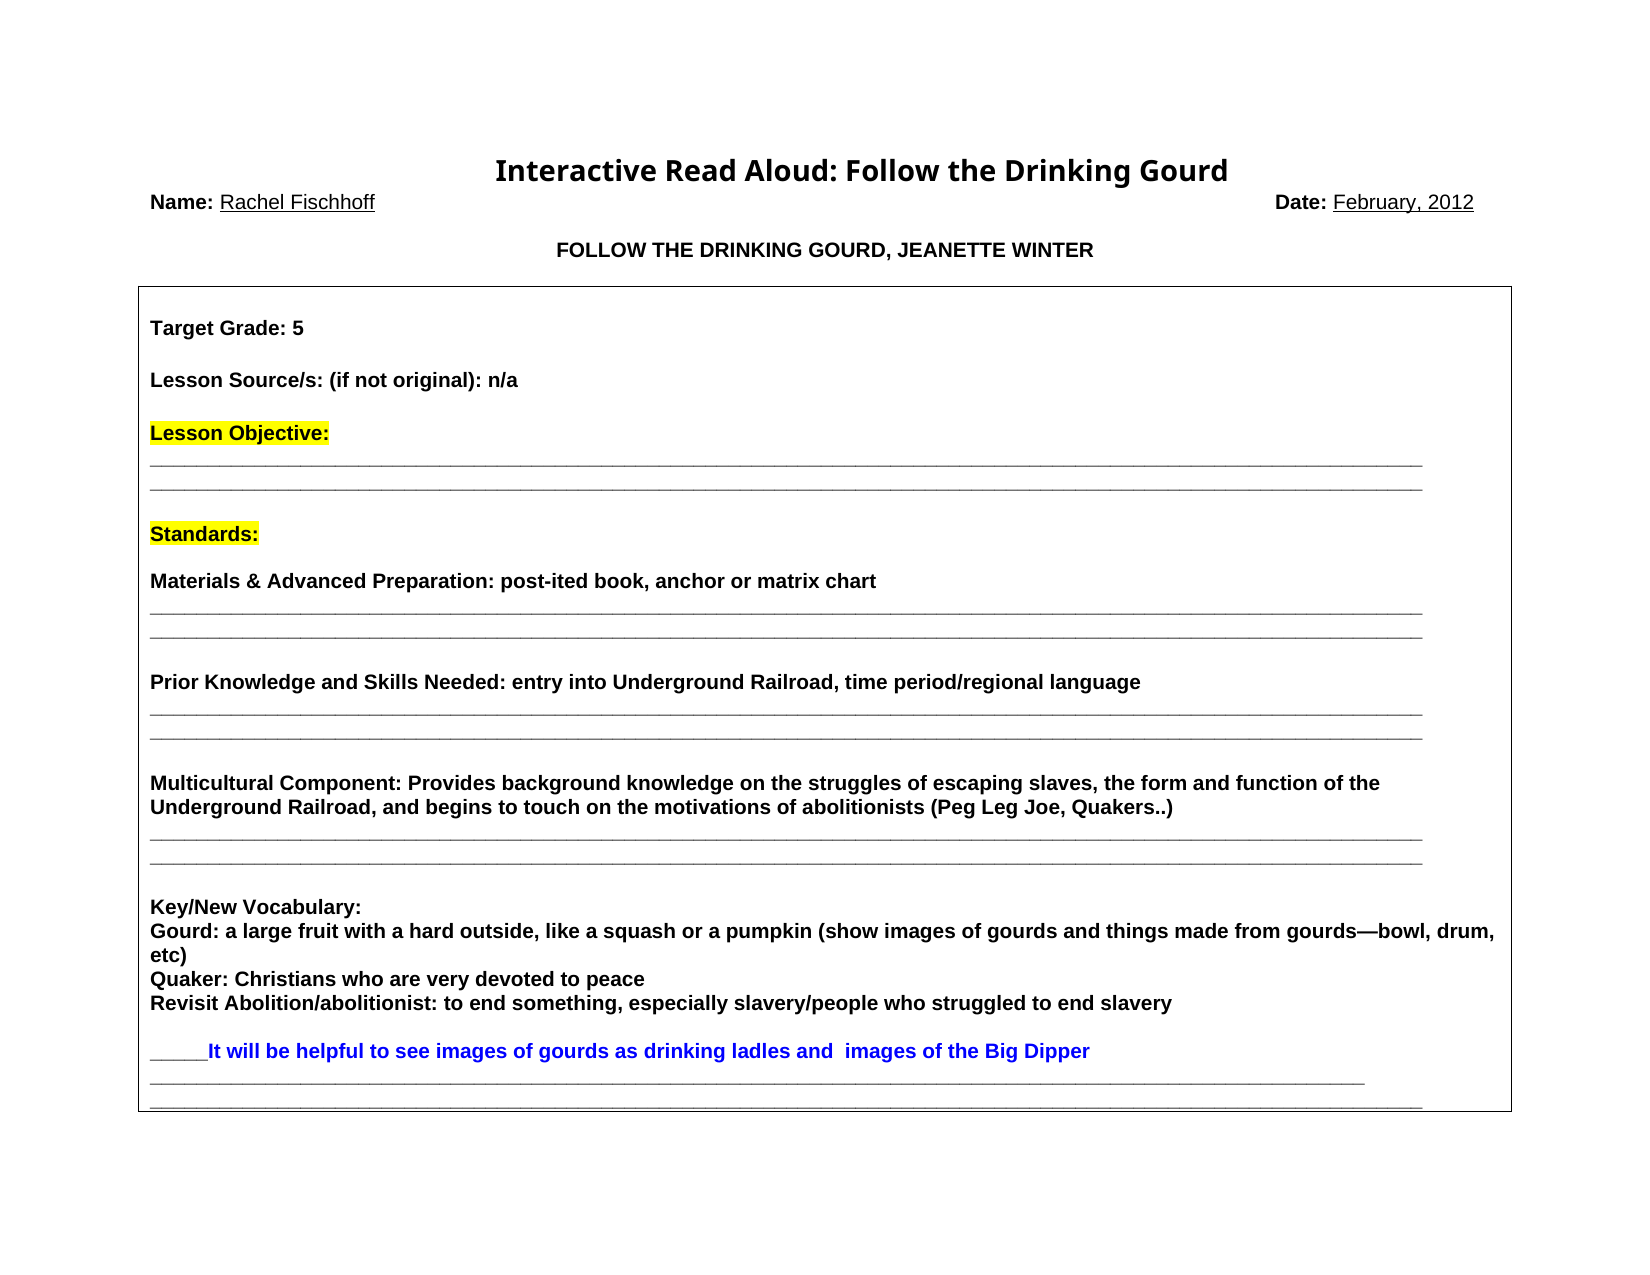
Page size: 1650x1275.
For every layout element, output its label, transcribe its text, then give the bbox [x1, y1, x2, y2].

text Name: Rachel Fischhoff Date: February, 2012 [150, 190, 1500, 214]
text Interactive Read Aloud: Follow the Drinking Gourd [150, 150, 1575, 190]
text Follow the drinking gourd, Jeanette Winter [150, 238, 1500, 262]
